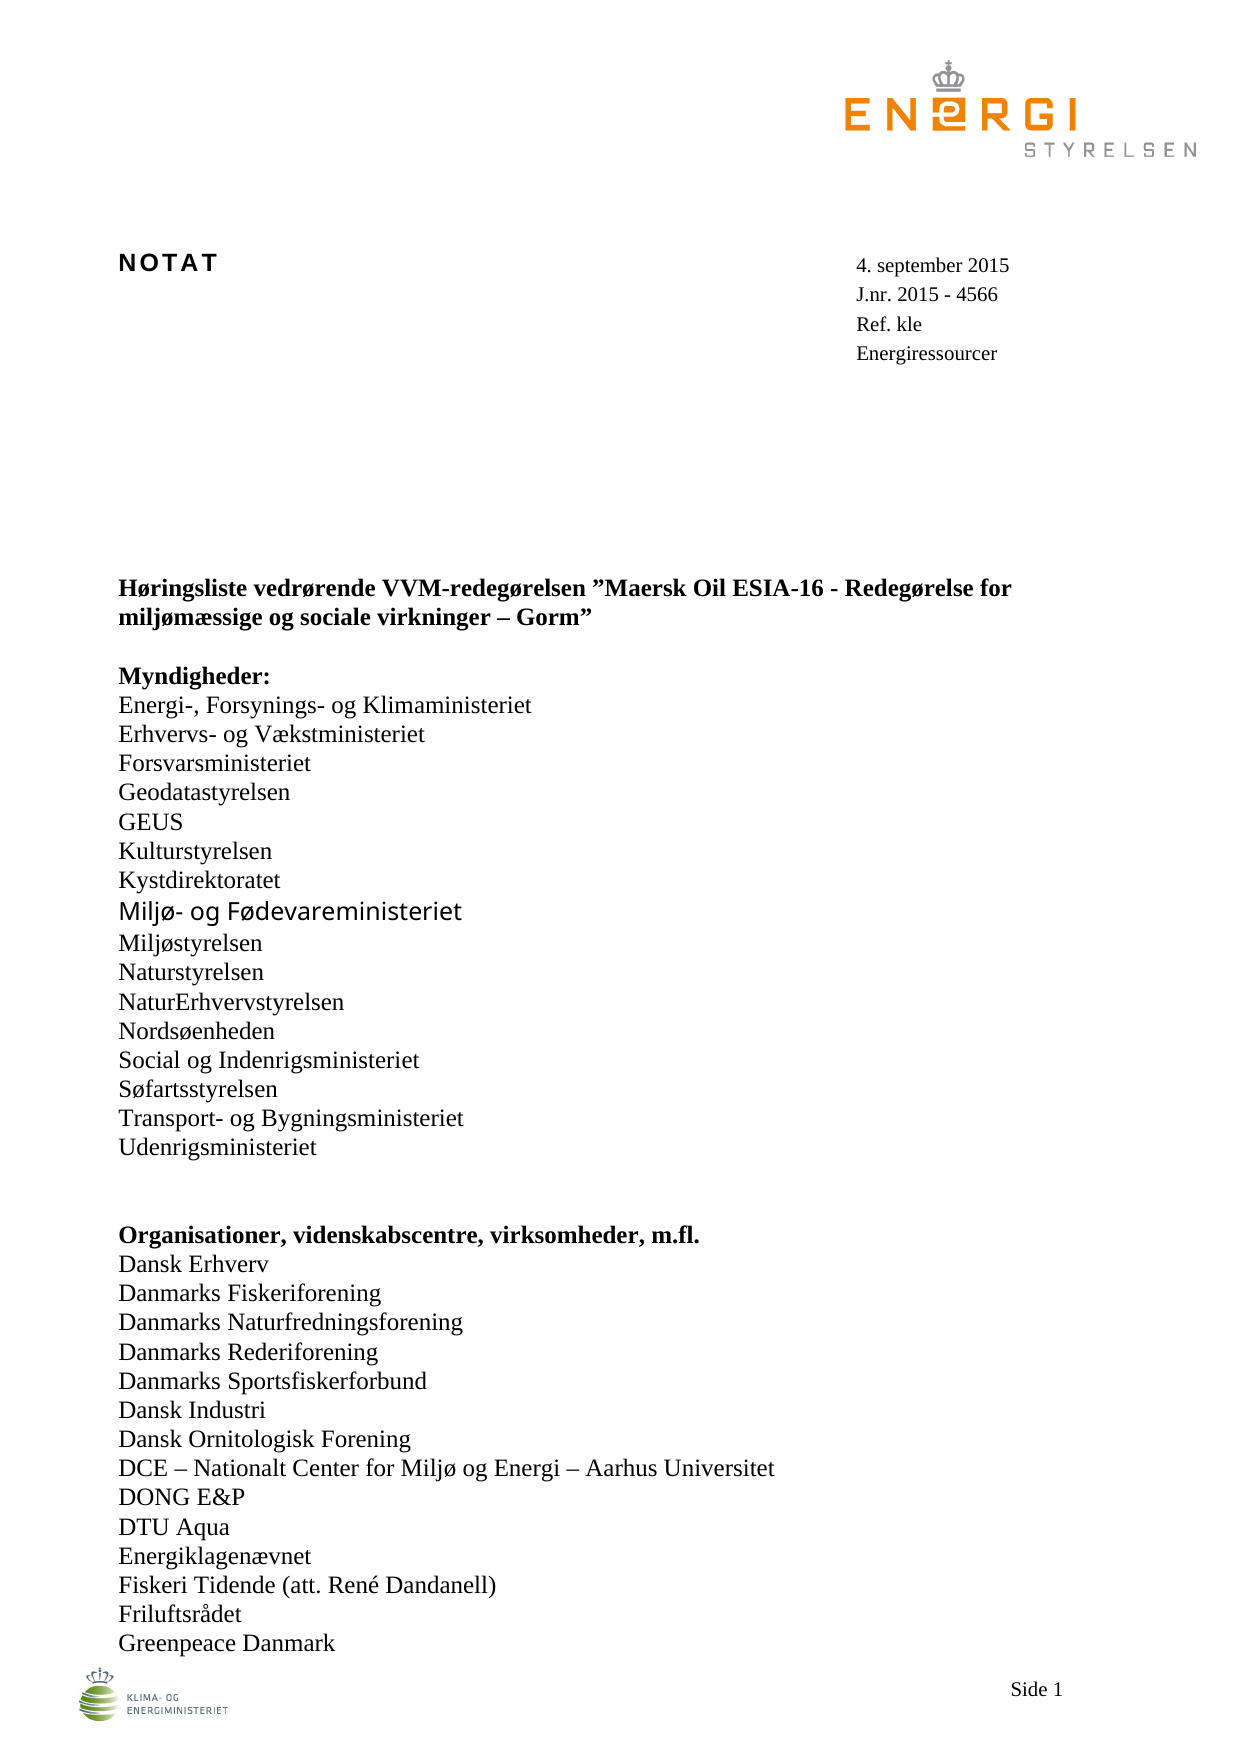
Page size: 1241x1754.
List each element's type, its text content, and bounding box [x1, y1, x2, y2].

text Forsvarsministeriet [118, 748, 1063, 777]
text Social og Indenrigsministeriet [118, 1044, 1063, 1074]
text Danmarks Rederiforening [118, 1336, 1063, 1365]
text Geodatastyrelsen [118, 777, 1063, 806]
text Danmarks Sportsfiskerforbund [118, 1365, 1063, 1394]
text Miljøstyrelsen [118, 928, 1063, 957]
table_header Notat [118, 248, 856, 573]
text Transport- og Bygningsministeriet [118, 1103, 1063, 1132]
table_header 4. september 2015 J.nr. 2015 - 4566 Ref. kle Energiressourcer [856, 248, 1197, 573]
text Danmarks Naturfredningsforening [118, 1307, 1063, 1336]
text Energiklagenævnet [118, 1540, 1063, 1569]
text Myndigheder: [118, 660, 1063, 689]
text NaturErhvervstyrelsen [118, 986, 1063, 1015]
text DTU Aqua [118, 1511, 1063, 1540]
text Kulturstyrelsen [118, 835, 1063, 864]
text Udenrigsministeriet [118, 1132, 1063, 1161]
text Dansk Erhverv [118, 1249, 1063, 1278]
subtitle Høringsliste vedrørende VVM-redegørelsen ”Maersk Oil ESIA-16 - Redegørelse for miljømæssige og sociale virkninger – Gorm” [118, 573, 1063, 631]
text Energi-, Forsynings- og Klimaministeriet [118, 689, 1063, 719]
text DONG E&P [118, 1482, 1063, 1511]
text Miljø- og Fødevareministeriet [118, 894, 1063, 928]
text Erhvervs- og Vækstministeriet [118, 719, 1063, 748]
text Greenpeace Danmark [118, 1628, 1063, 1657]
text Kystdirektoratet [118, 864, 1063, 894]
picture [61, 1654, 231, 1731]
text Fiskeri Tidende (att. René Dandanell) [118, 1569, 1063, 1599]
text Naturstyrelsen [118, 957, 1063, 986]
text Søfartsstyrelsen [118, 1074, 1063, 1103]
text Dansk Industri [118, 1394, 1063, 1424]
text Dansk Ornitologisk Forening [118, 1424, 1063, 1453]
text GEUS [118, 806, 1063, 835]
picture [830, 60, 1211, 157]
text Nordsøenheden [118, 1015, 1063, 1044]
text DCE – Nationalt Center for Miljø og Energi – Aarhus Universitet [118, 1453, 1063, 1482]
text Danmarks Fiskeriforening [118, 1278, 1063, 1307]
text Organisationer, videnskabscentre, virksomheder, m.fl. [118, 1219, 1063, 1249]
text Friluftsrådet [118, 1599, 1063, 1628]
